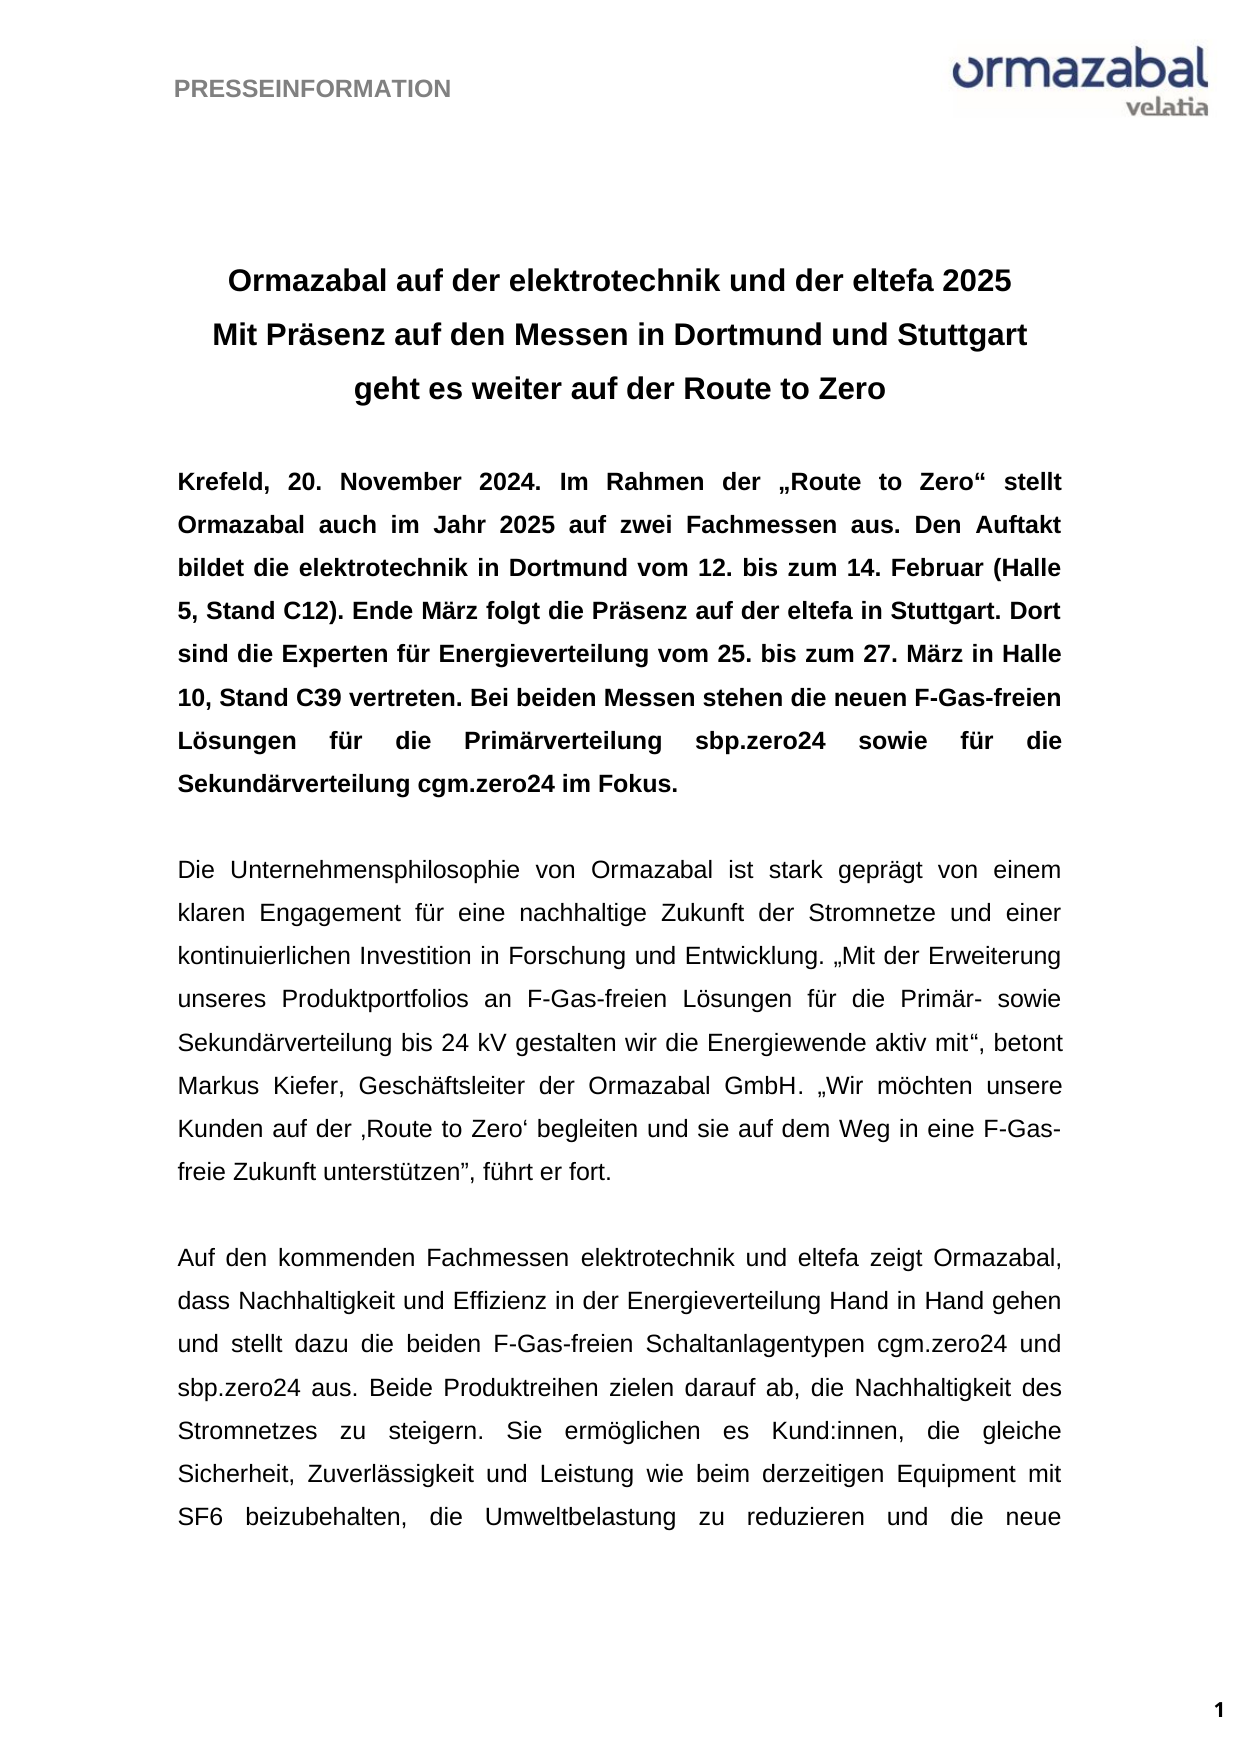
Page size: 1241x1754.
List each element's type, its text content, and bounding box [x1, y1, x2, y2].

text Mit Präsenz auf den Messen in Dortmund und Stuttgart geht es weiter auf der Route to Zero [177, 316, 1063, 406]
picture [940, 5, 1221, 156]
text Die Unternehmensphilosophie von Ormazabal ist stark geprägt von einem klaren Engagement für eine nachhaltige Zukunft der Stromnetze und einer kontinuierlichen Investition in Forschung und Entwicklung. „Mit der Erweiterung unseres Produktportfolios an F-Gas-freien Lösungen für die Primär- sowie Sekundärverteilung bis 24 kV gestalten wir die Energiewende aktiv mit“, betont Markus Kiefer, Geschäftsleiter der Ormazabal GmbH. „Wir möchten unsere Kunden auf der ‚Route to Zero‘ begleiten und sie auf dem Weg in eine F-Gas-freie Zukunft unterstützen”, führt er fort. [177, 855, 1063, 1186]
text Ormazabal auf der elektrotechnik und der eltefa 2025 [177, 262, 1063, 298]
text Krefeld, 20. November 2024. Im Rahmen der „Route to Zero“ stellt Ormazabal auch im Jahr 2025 auf zwei Fachmessen aus. Den Auftakt bildet die elektrotechnik in Dortmund vom 12. bis zum 14. Februar (Halle 5, Stand C12). Ende März folgt die Präsenz auf der eltefa in Stuttgart. Dort sind die Experten für Energieverteilung vom 25. bis zum 27. März in Halle 10, Stand C39 vertreten. Bei beiden Messen stehen die neuen F-Gas-freien Lösungen für die Primärverteilung sbp.zero24 sowie für die Sekundärverteilung cgm.zero24 im Fokus. [177, 467, 1063, 797]
